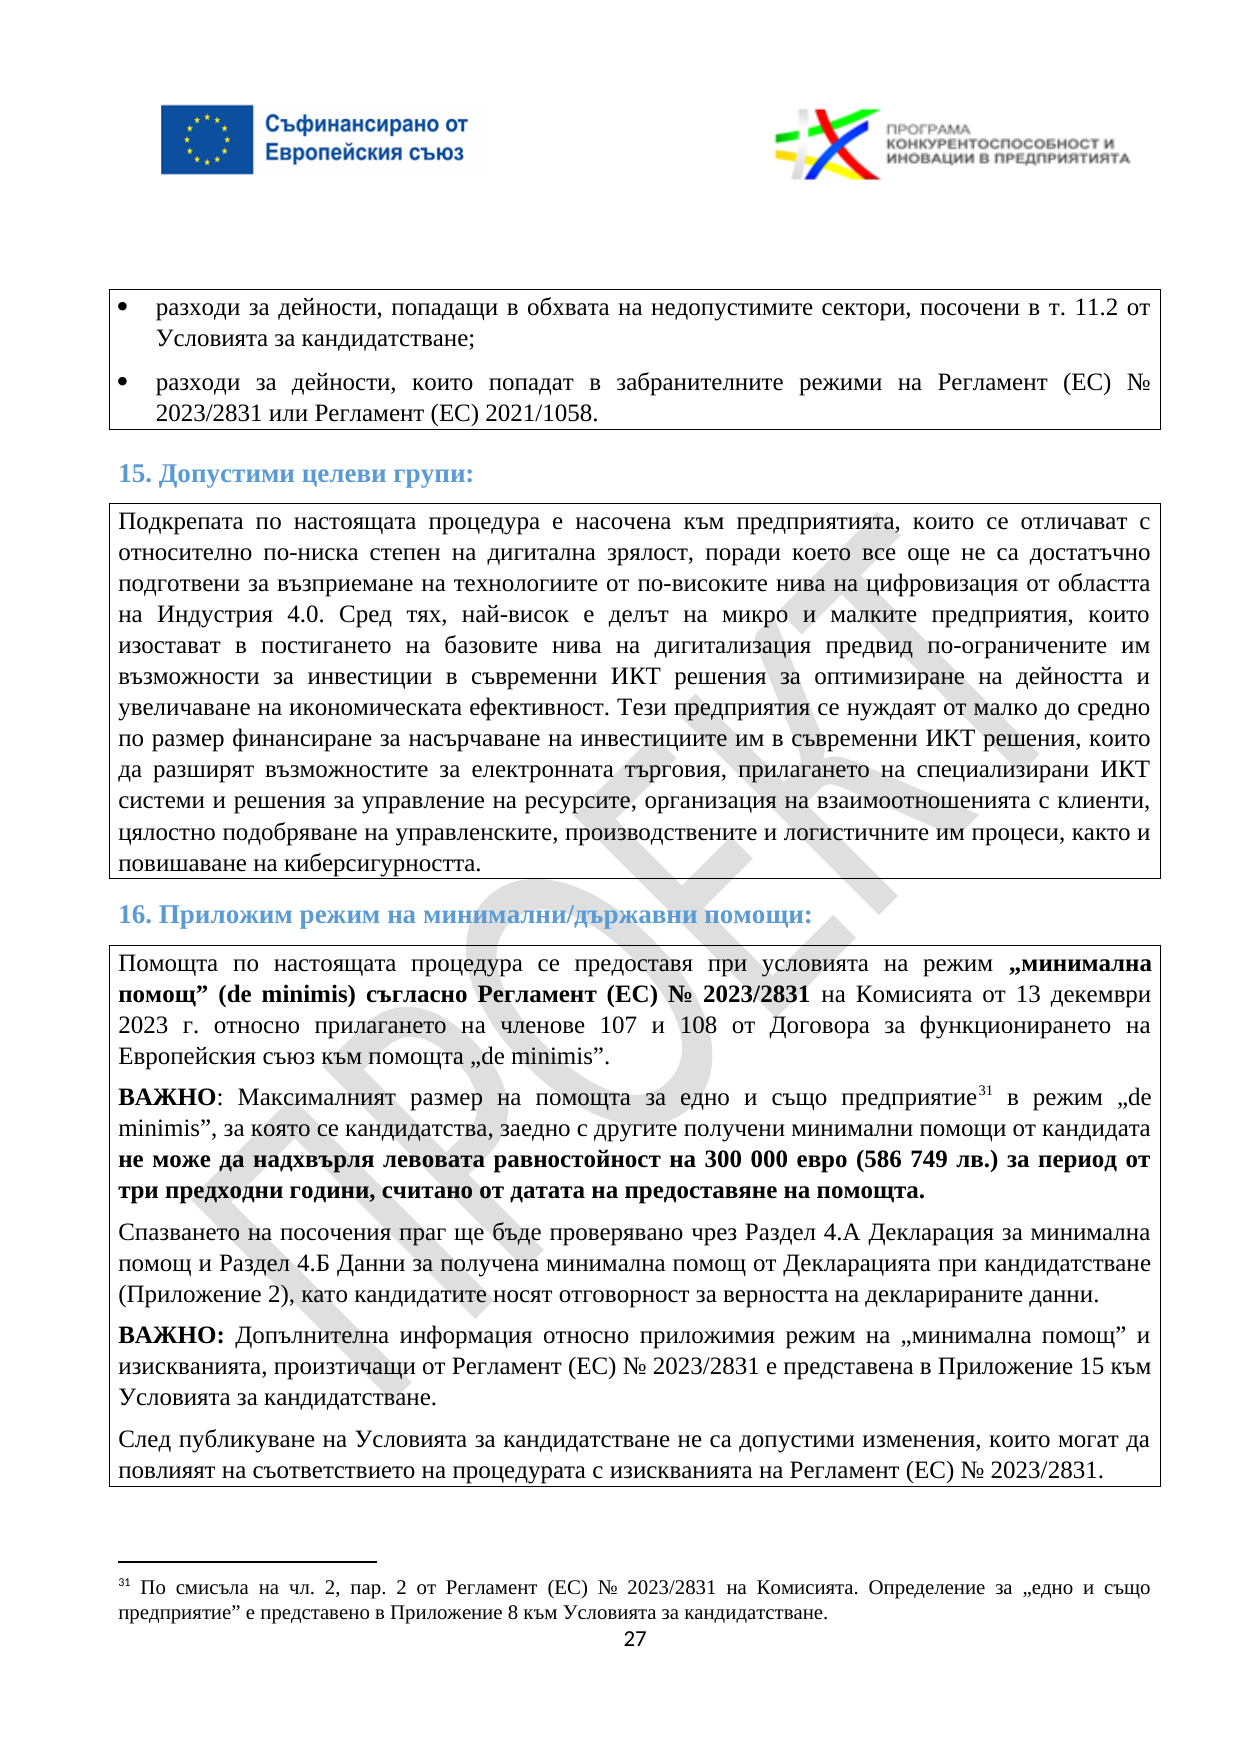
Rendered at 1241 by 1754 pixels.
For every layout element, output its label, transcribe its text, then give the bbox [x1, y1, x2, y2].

list разходи за дейности, попадащи в обхвата на недопустимите сектори, посочени в т. 11.2 от Условията за кандидатстване; [110, 290, 1160, 352]
picture [773, 101, 1134, 189]
text Спазването на посочения праг ще бъде проверявано чрез Раздел 4.A Декларация за минимална помощ и Раздел 4.Б Данни за получена минимална помощ от Декларацията при кандидатстване (Приложение 2), като кандидатите носят отговорност за верността на декларираните данни. [110, 1214, 1160, 1308]
subtitle 16. Приложим режим на минимални/държавни помощи: [118, 898, 1152, 930]
text Подкрепата по настоящата процедура е насочена към предприятията, които се отличават с относително по-ниска степен на дигитална зрялост, поради което все още не са достатъчно подготвени за възприемане на технологиите от по-високите нива на цифровизация от областта на Индустрия 4.0. Сред тях, най-висок е делът на микро и малките предприятия, които изостават в постигането на базовите нива на дигитализация предвид по-ограничените им възможности за инвестиции в съвременни ИКТ решения за оптимизиране на дейността и увеличаване на икономическата ефективност. Тези предприятия се нуждаят от малко до средно по размер финансиране за насърчаване на инвестициите им в съвременни ИКТ решения, които да разширят възможностите за електронната търговия, прилагането на специализирани ИКТ системи и решения за управление на ресурсите, организация на взаимоотношенията с клиенти, цялостно подобряване на управленските, производствените и логистичните им процеси, както и повишаване на киберсигурността. [110, 504, 1160, 878]
text ВАЖНО: Максималният размер на помощта за едно и също предприятие в режим „de minimis”, за която се кандидатства, заедно с другите получени минимални помощи от кандидата не може да надхвърля левовата равностойност на 300 000 евро (586 749 лв.) за период от три предходни години, считано от датата на предоставяне на помощта. [110, 1079, 1160, 1204]
subtitle 15. Допустими целеви групи: [118, 457, 1152, 488]
text След публикуване на Условията за кандидатстване не са допустими изменения, които могат да повлияят на съответствието на процедурата с изискванията на Регламент (ЕС) № 2023/2831. [110, 1421, 1160, 1486]
text ВАЖНО: Допълнителна информация относно приложимия режим на „минимална помощ” и изискванията, произтичащи от Регламент (ЕС) № 2023/2831 е представена в Приложение 15 към Условията за кандидатстване. [110, 1317, 1160, 1411]
picture [157, 101, 488, 179]
list разходи за дейности, които попадат в забранителните режими на Регламент (ЕС) № 2023/2831 или Регламент (ЕС) 2021/1058. [110, 364, 1160, 429]
text Помощта по настоящата процедура се предоставя при условията на режим „минимална помощ” (de minimis) съгласно Регламент (ЕС) № 2023/2831 на Комисията от 13 декември 2023 г. относно прилагането на членове 107 и 108 от Договора за функционирането на Европейския съюз към помощта „de minimis”. [110, 946, 1160, 1069]
